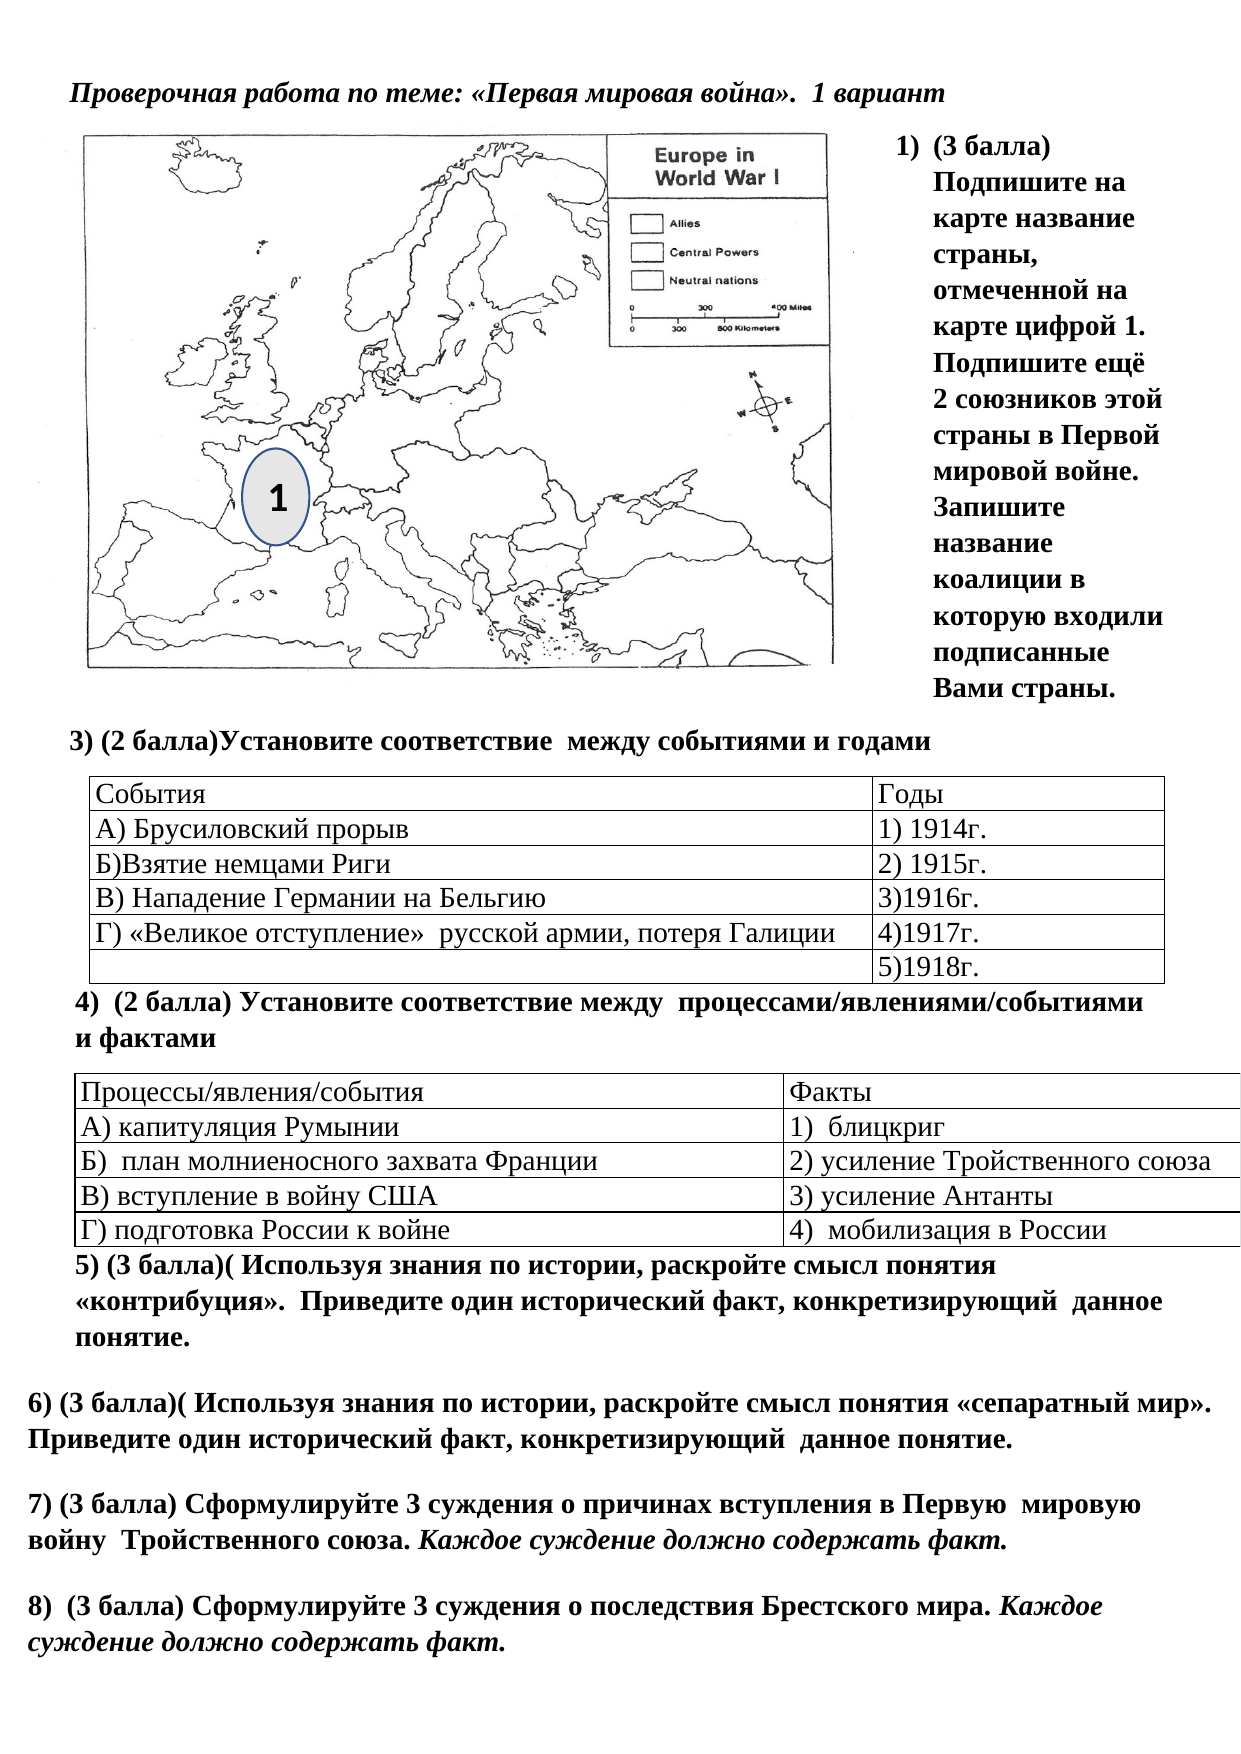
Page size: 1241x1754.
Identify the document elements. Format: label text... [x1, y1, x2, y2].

table_cell [90, 950, 872, 983]
table_cell Г) подготовка России к войне [76, 1213, 783, 1246]
table_cell 4) мобилизация в России [784, 1213, 1240, 1246]
table_cell 3) усиление Антанты [784, 1178, 1240, 1211]
table_header Процессы/явления/события [76, 1074, 783, 1108]
table_cell 1) блицкриг [784, 1109, 1240, 1142]
table_cell 4)1917г. [873, 915, 1164, 948]
table_cell 5)1918г. [873, 950, 1164, 983]
table_cell Б)Взятие немцами Риги [90, 846, 872, 879]
text 8) (3 балла) Сформулируйте 3 суждения о последствия Брестского мира. Каждое суждение должно содержать факт. [28, 1588, 1212, 1657]
text 4) (2 балла) Установите соответствие между процессами/явлениями/событиями и фактами [75, 984, 1165, 1054]
table_cell А) капитуляция Румынии [76, 1109, 783, 1142]
text 6) (3 балла)( Используя знания по истории, раскройте смысл понятия «сепаратный мир». Приведите один исторический факт, конкретизирующий данное понятие. [28, 1385, 1212, 1454]
table_header Годы [873, 777, 1164, 810]
table_cell 3)1916г. [873, 880, 1164, 914]
table_cell В) вступление в войну США [76, 1178, 783, 1211]
table_cell 1) 1914г. [873, 811, 1164, 845]
text 7) (3 балла) Сформулируйте 3 суждения о причинах вступления в Первую мировую войну Тройственного союза. Каждое суждение должно содержать факт. [28, 1486, 1212, 1556]
table_cell 2) усиление Тройственного союза [784, 1143, 1240, 1177]
table_cell А) Брусиловский прорыв [90, 811, 872, 845]
table_cell В) Нападение Германии на Бельгию [90, 880, 872, 914]
text Проверочная работа по теме: «Первая мировая война». 1 вариант [69, 75, 1165, 108]
picture [31, 117, 877, 686]
table_cell Г) «Великое отступление» русской армии, потеря Галиции [90, 915, 872, 948]
table_cell Б) план молниеносного захвата Франции [76, 1143, 783, 1177]
table_header События [90, 777, 872, 810]
table_header Факты [784, 1074, 1240, 1108]
text 3) (2 балла)Установите соответствие между событиями и годами [69, 723, 1165, 756]
text 5) (3 балла)( Используя знания по истории, раскройте смысл понятия «контрибуция». Приведите один исторический факт, конкретизирующий данное понятие. [75, 1247, 1165, 1353]
table_cell 2) 1915г. [873, 846, 1164, 879]
